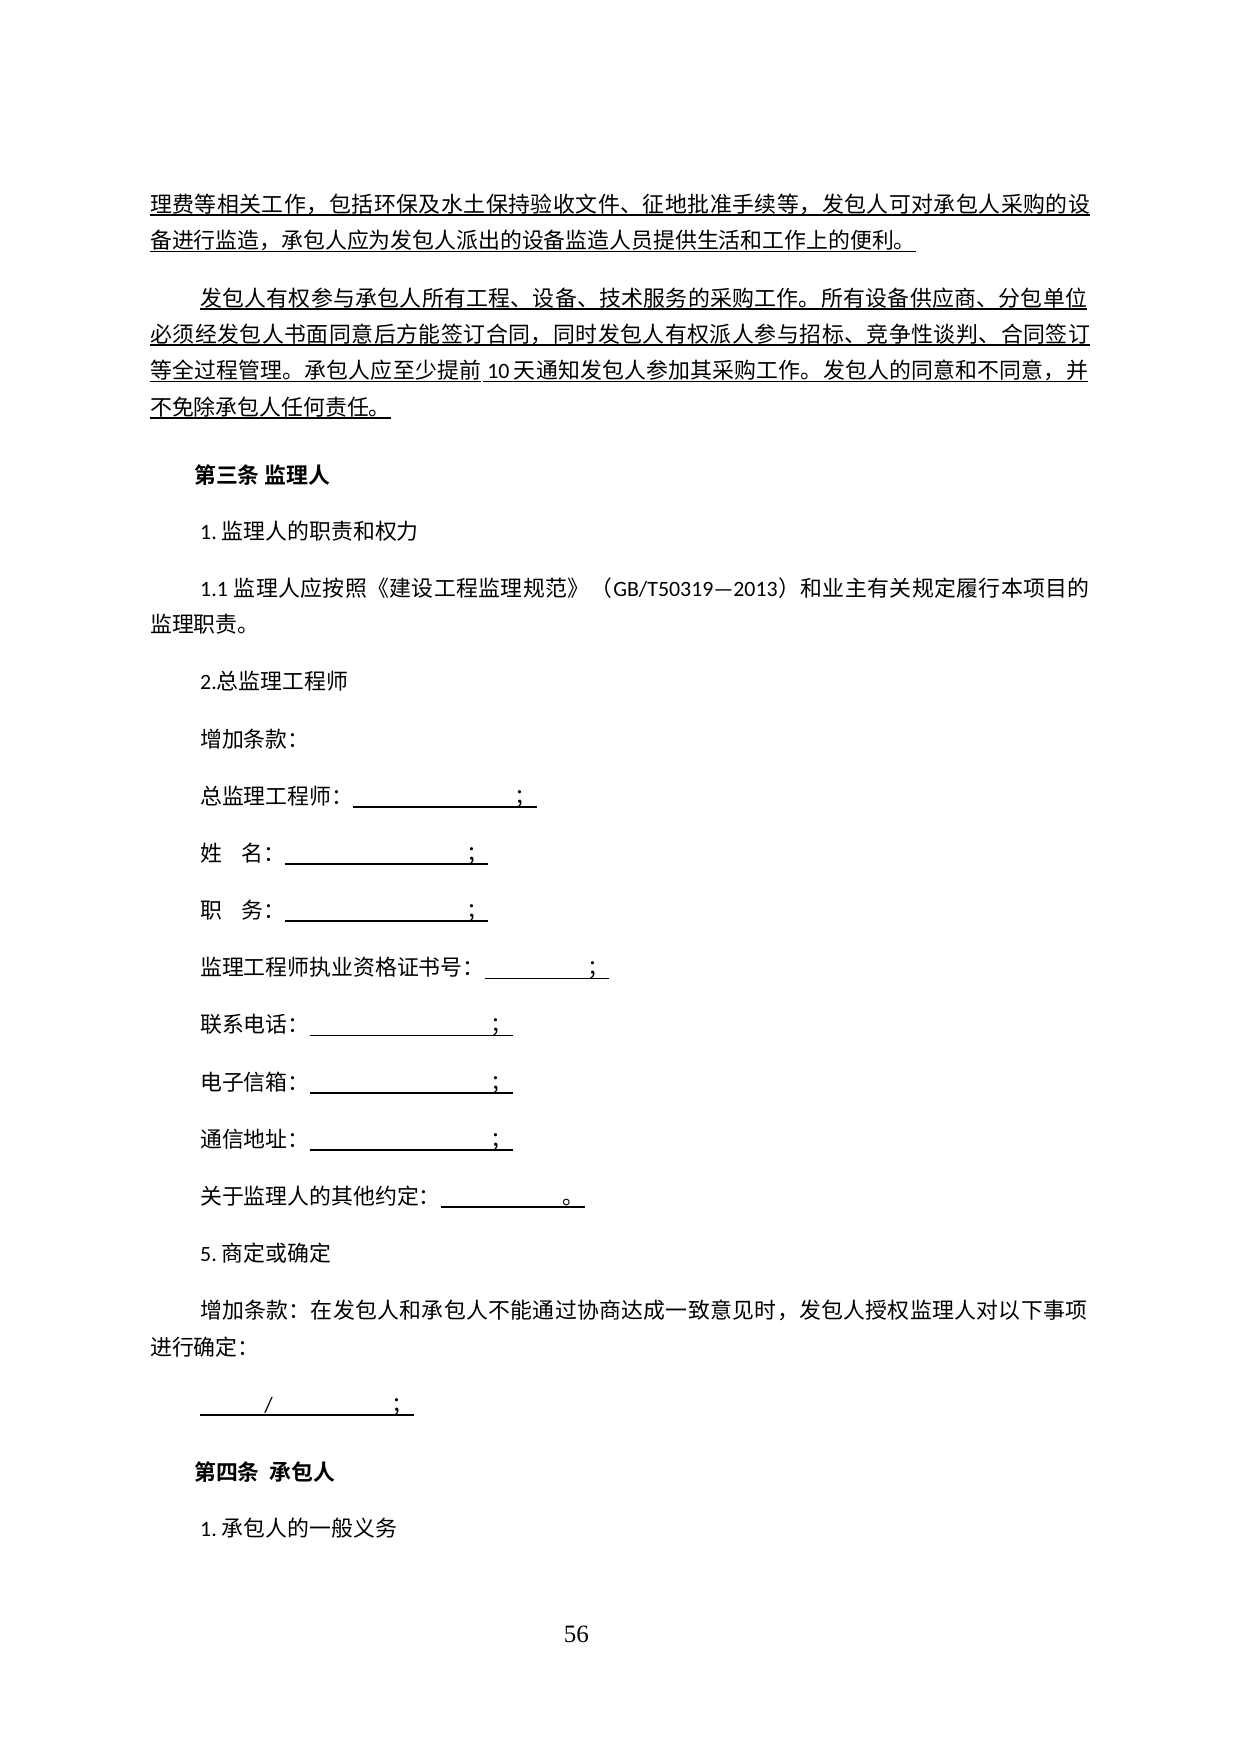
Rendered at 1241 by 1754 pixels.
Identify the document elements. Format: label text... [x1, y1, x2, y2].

text 联系电话： ； [150, 1007, 1090, 1039]
text 总监理工程师： ； [150, 779, 1090, 810]
text 5. 商定或确定 [150, 1236, 1090, 1268]
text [150, 187, 1090, 214]
text 发包人有权参与承包人所有工程、设备、技术服务的采购工作。所有设备供应商、分包单位必须经发包人书面同意后方能签订合同，同时发包人有权派人参与招标、竞争性谈判、合同签订等全过程管理。承包人应至少提前10天通知发包人参加其采购工作。发包人的同意和不同意，并不免除承包人任何责任。 [150, 346, 1090, 421]
subtitle 第四条 承包人 [150, 1444, 1090, 1490]
text 通信地址： ； [150, 1122, 1090, 1153]
text 发包人有权参与承包人所有工程、设备、技术服务的采购工作。所有设备供应商、分包单位必须经发包人书面同意后方能签订合同，同时发包人有权派人参与招标、竞争性谈判、合同签订等全过程管理。承包人应至少提前10天通知发包人参加其采购工作。发包人的同意和不同意，并不免除承包人任何责任。 [150, 281, 1090, 344]
text 1. 承包人的一般义务 [150, 1511, 1090, 1542]
text 职 务： ； [150, 893, 1090, 925]
text 1. 监理人的职责和权力 [150, 514, 1090, 545]
text 姓 名： ； [150, 836, 1090, 868]
text 电子信箱： ； [150, 1065, 1090, 1096]
subtitle 第三条 监理人 [150, 447, 1090, 493]
text 增加条款：在发包人和承包人不能通过协商达成一致意见时，发包人授权监理人对以下事项进行确定： [150, 1293, 1090, 1361]
text 增加条款： [150, 722, 1090, 753]
text 关于监理人的其他约定： 。 [150, 1179, 1090, 1211]
text 监理工程师执业资格证书号： ； [150, 950, 1090, 982]
text / ； [150, 1387, 1090, 1419]
text 1.1 监理人应按照《建设工程监理规范》（GB/T50319—2013）和业主有关规定履行本项目的监理职责。 [150, 571, 1090, 639]
text 2.总监理工程师 [150, 664, 1090, 696]
